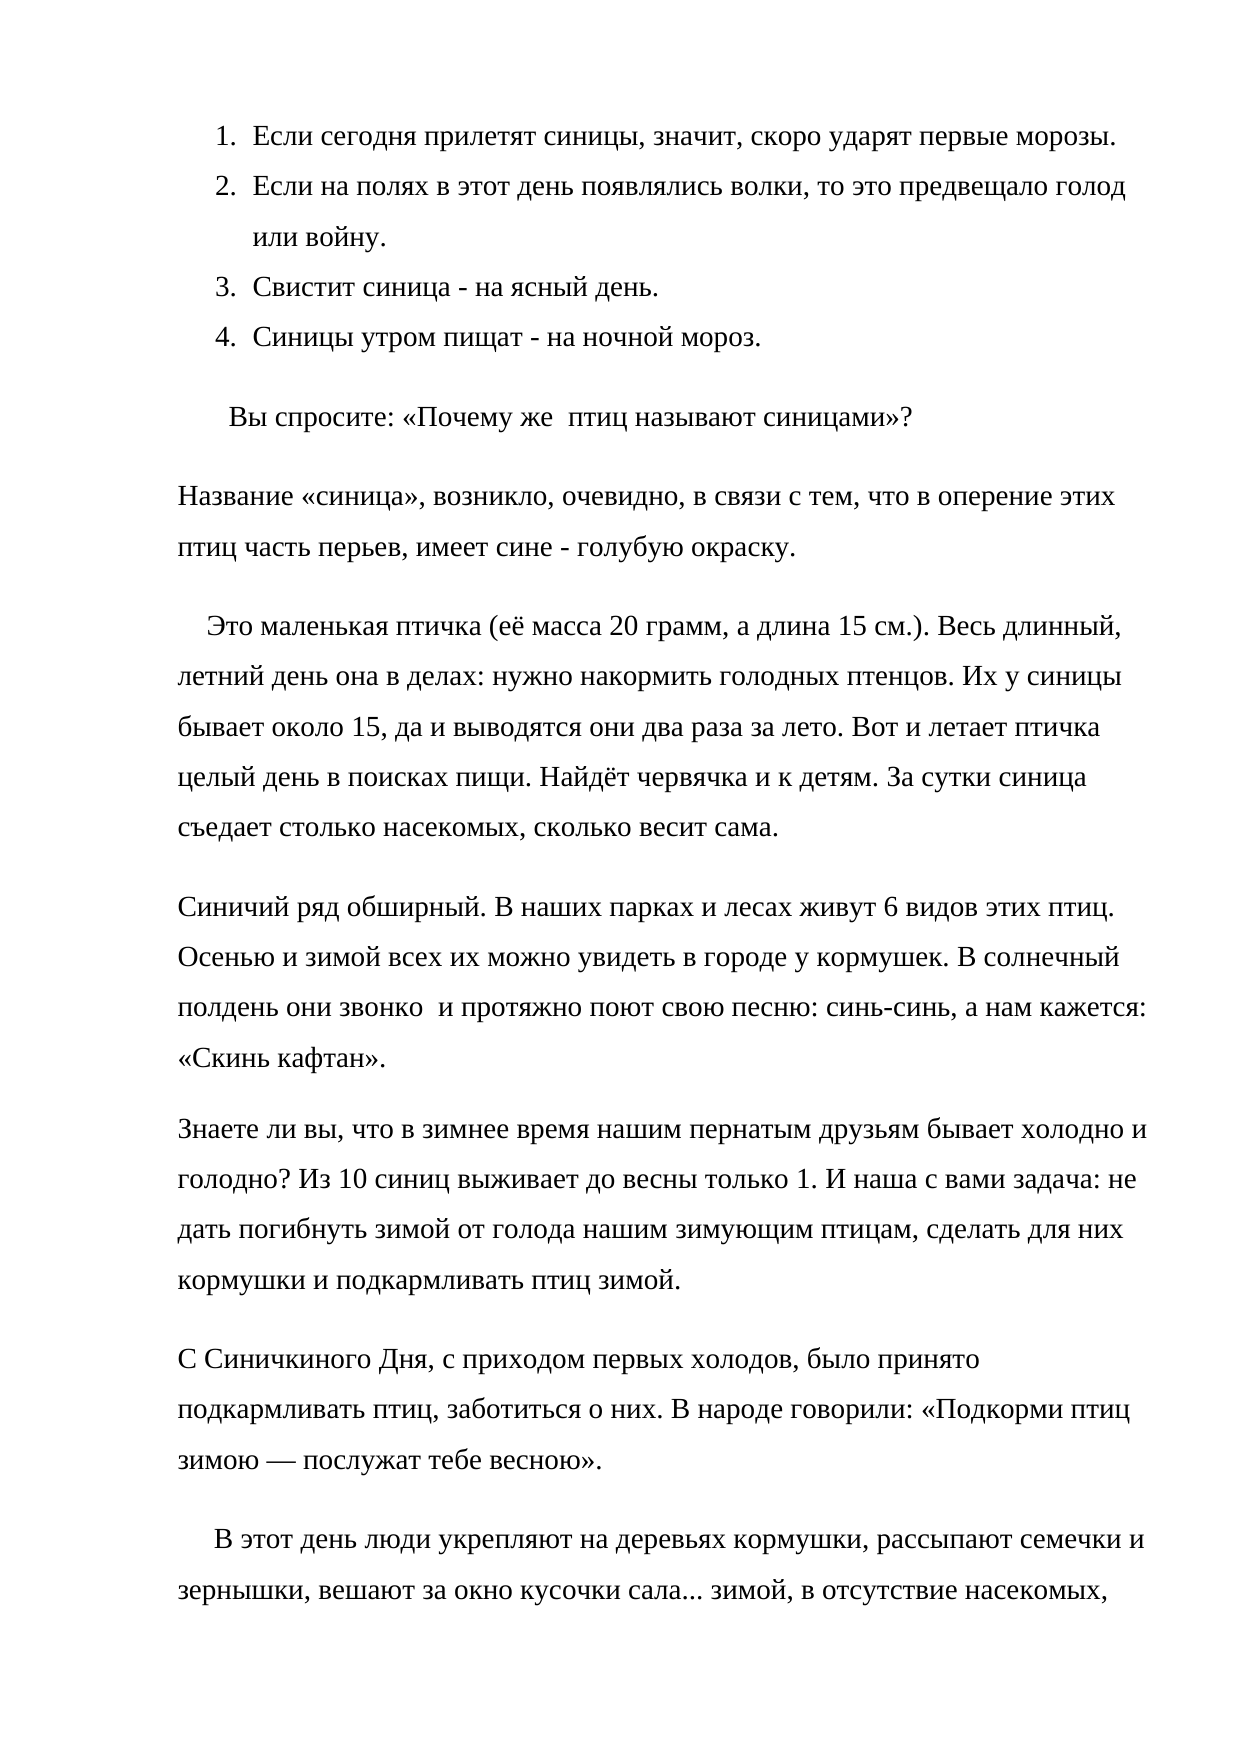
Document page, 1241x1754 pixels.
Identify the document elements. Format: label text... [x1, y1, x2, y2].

text Знаете ли вы, что в зимнее время нашим пернатым друзьям бывает холодно и голодно? Из 10 синиц выживает до весны только 1. И наша с вами задача: не дать погибнуть зимой от голода нашим зимующим птицам, сделать для них кормушки и подкармливать птиц зимой. [177, 1111, 1152, 1295]
text Название «синица», возникло, очевидно, в связи с тем, что в оперение этих птиц часть перьев, имеет сине - голубую окраску. [177, 478, 1152, 562]
list Если сегодня прилетят синицы, значит, скоро ударят первые морозы. [215, 118, 1152, 152]
text Это маленькая птичка (её масса 20 грамм, а длина 15 см.). Весь длинный, летний день она в делах: нужно накормить голодных птенцов. Их у синицы бывает около 15, да и выводятся они два раза за лето. Вот и летает птичка целый день в поисках пищи. Найдёт червячка и к детям. За сутки синица съедает столько насекомых, сколько весит сама. [177, 608, 1152, 843]
list Если на полях в этот день появлялись волки, то это предвещало голод или войну. [215, 168, 1152, 252]
list Синицы утром пищат - на ночной мороз. [215, 319, 1152, 353]
text Синичий ряд обширный. В наших парках и лесах живут 6 видов этих птиц. Осенью и зимой всех их можно увидеть в городе у кормушек. В солнечный полдень они звонко и протяжно поют свою песню: синь-синь, а нам кажется: «Скинь кафтан». [177, 889, 1152, 1073]
text С Синичкиного Дня, с приходом первых холодов, было принято подкармливать птиц, заботиться о них. В народе говорили: «Подкорми птиц зимою — послужат тебе весною». [177, 1341, 1152, 1476]
list Свистит синица - на ясный день. [215, 269, 1152, 303]
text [177, 1521, 1152, 1605]
text Вы спросите: «Почему же птиц называют синицами»? [177, 399, 1152, 432]
